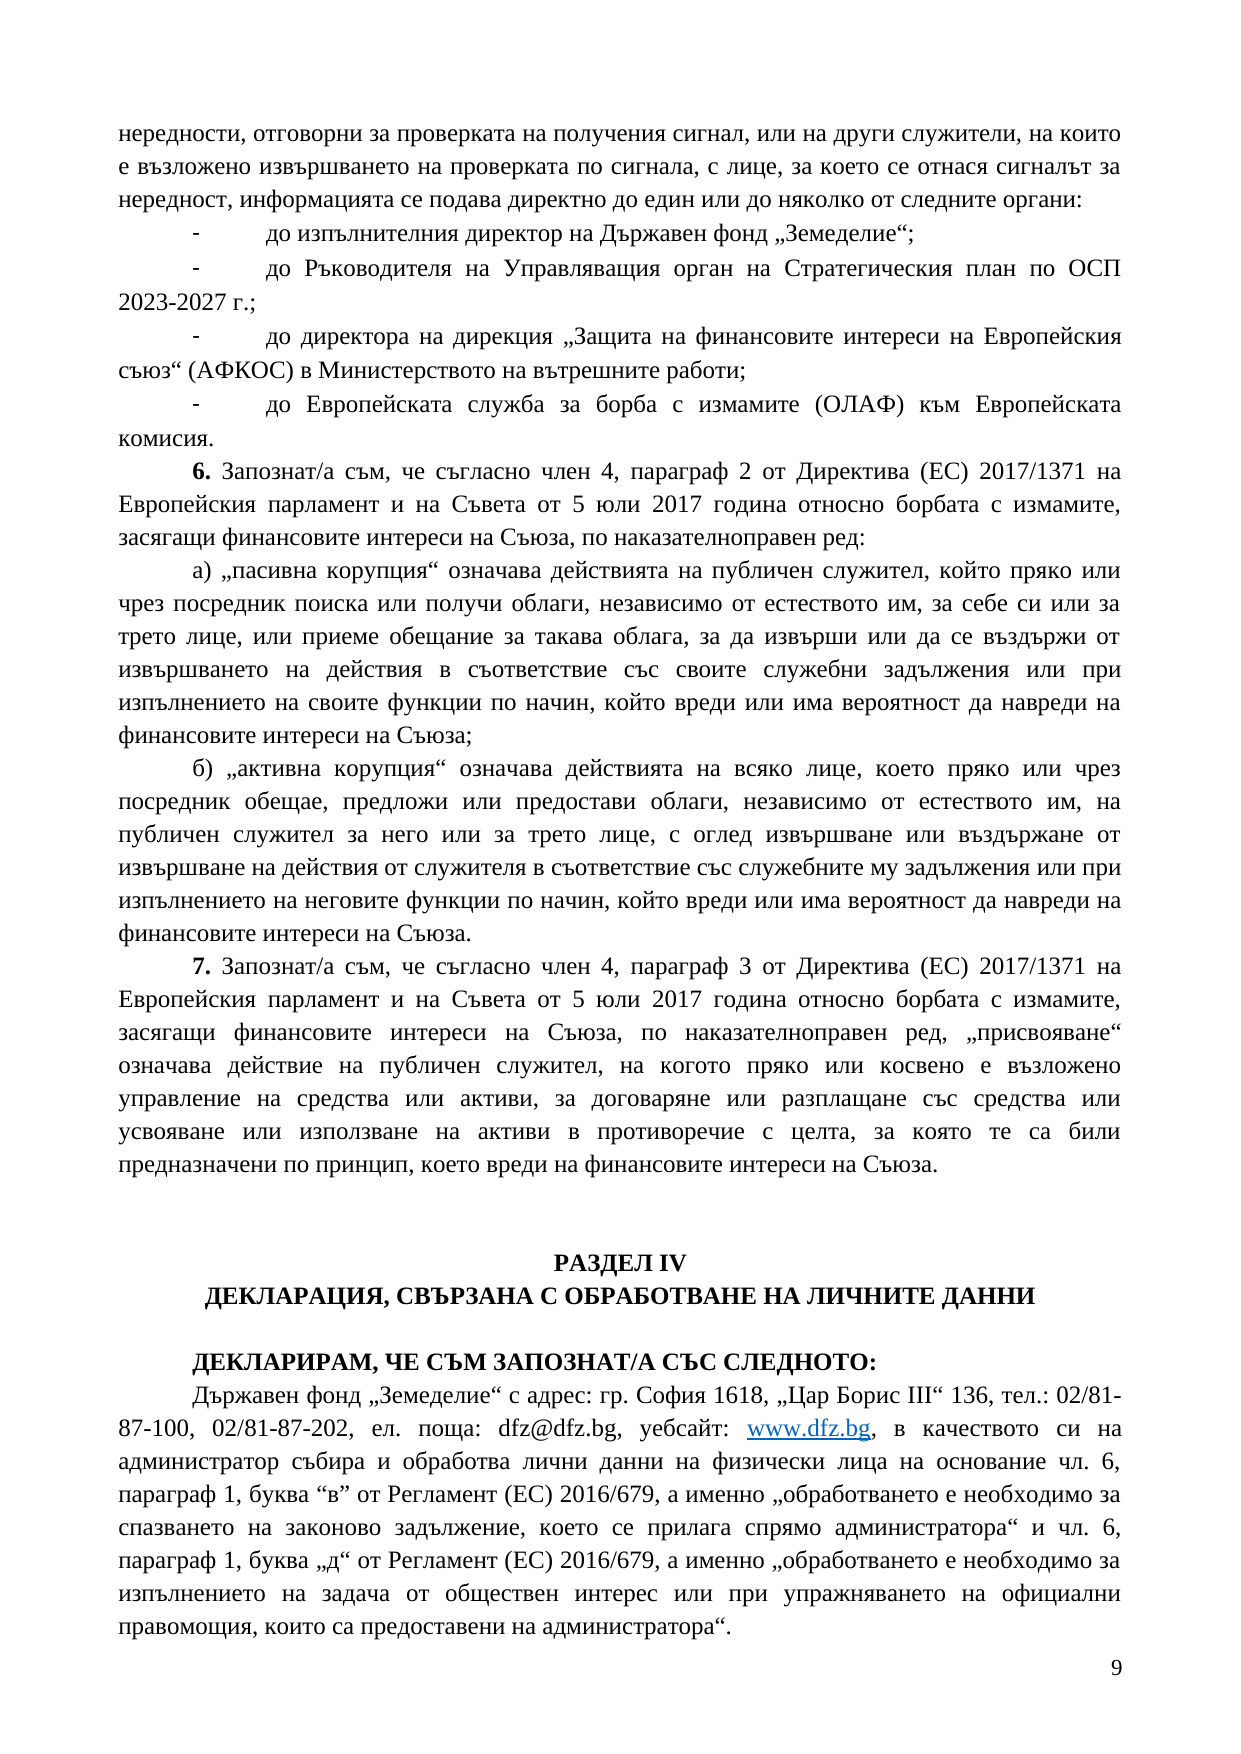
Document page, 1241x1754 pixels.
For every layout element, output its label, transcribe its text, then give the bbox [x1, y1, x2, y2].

text Държавен фонд „Земеделие“ с адрес: гр. София 1618, „Цар Борис III“ 136, тел.: 02/81-87-100, 02/81-87-202, ел. поща: dfz@dfz.bg, уебсайт: www.dfz.bg, в качеството си на администратор събира и обработва лични данни на физически лица на основание чл. 6, параграф 1, буква “в” от Регламент (ЕС) 2016/679, а именно „обработването е необходимо за спазването на законово задължение, което се прилага спрямо администратора“ и чл. 6, параграф 1, буква „д“ от Регламент (ЕС) 2016/679, а именно „обработването е необходимо за изпълнението на задача от обществен интерес или при упражняването на официални правомощия, които са предоставени на администратора“. [118, 1380, 1122, 1640]
list до Европейската служба за борба с измамите (ОЛАФ) към Европейската комисия. [118, 388, 1122, 451]
text ДЕКЛАРИРАМ, ЧЕ СЪМ ЗАПОЗНАТ/А СЪС СЛЕДНОТО: [118, 1347, 1122, 1376]
text 6. Запознат/а съм, че съгласно член 4, параграф 2 от Директива (ЕС) 2017/1371 на Европейския парламент и на Съвета от 5 юли 2017 година относно борбата с измамите, засягащи финансовите интереси на Съюза, по наказателноправен ред: [118, 456, 1122, 551]
list до Ръководителя на Управляващия орган на Стратегическия план по ОСП 2023-2027 г.; [118, 252, 1122, 316]
text а) „пасивна корупция“ означава действията на публичен служител, който пряко или чрез посредник поиска или получи облаги, независимо от естеството им, за себе си или за трето лице, или приеме обещание за такава облага, за да извърши или да се въздържи от извършването на действия в съответствие със своите служебни задължения или при изпълнението на своите функции по начин, който вреди или има вероятност да навреди на финансовите интереси на Съюза; [118, 555, 1122, 749]
text б) „активна корупция“ означава действията на всяко лице, което пряко или чрез посредник обещае, предложи или предостави облаги, независимо от естеството им, на публичен служител за него или за трето лице, с оглед извършване или въздържане от извършване на действия от служителя в съответствие със служебните му задължения или при изпълнението на неговите функции по начин, който вреди или има вероятност да навреди на финансовите интереси на Съюза. [118, 753, 1122, 947]
text ДЕКЛАРАЦИЯ, СВЪРЗАНА С ОБРАБОТВАНЕ НА ЛИЧНИТЕ ДАННИ [118, 1281, 1122, 1310]
text РАЗДЕЛ ІV [118, 1248, 1122, 1277]
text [118, 118, 1122, 213]
text 7. Запознат/а съм, че съгласно член 4, параграф 3 от Директива (ЕС) 2017/1371 на Европейския парламент и на Съвета от 5 юли 2017 година относно борбата с измамите, засягащи финансовите интереси на Съюза, по наказателноправен ред, „присвояване“ означава действие на публичен служител, на когото пряко или косвено е възложено управление на средства или активи, за договаряне или разплащане със средства или усвояване или използване на активи в противоречие с целта, за която те са били предназначени по принцип, което вреди на финансовите интереси на Съюза. [118, 951, 1122, 1178]
list до директора на дирекция „Защита на финансовите интереси на Европейския съюз“ (АФКОС) в Министерството на вътрешните работи; [118, 320, 1122, 384]
list до изпълнителния директор на Държавен фонд „Земеделие“; [118, 217, 1122, 248]
